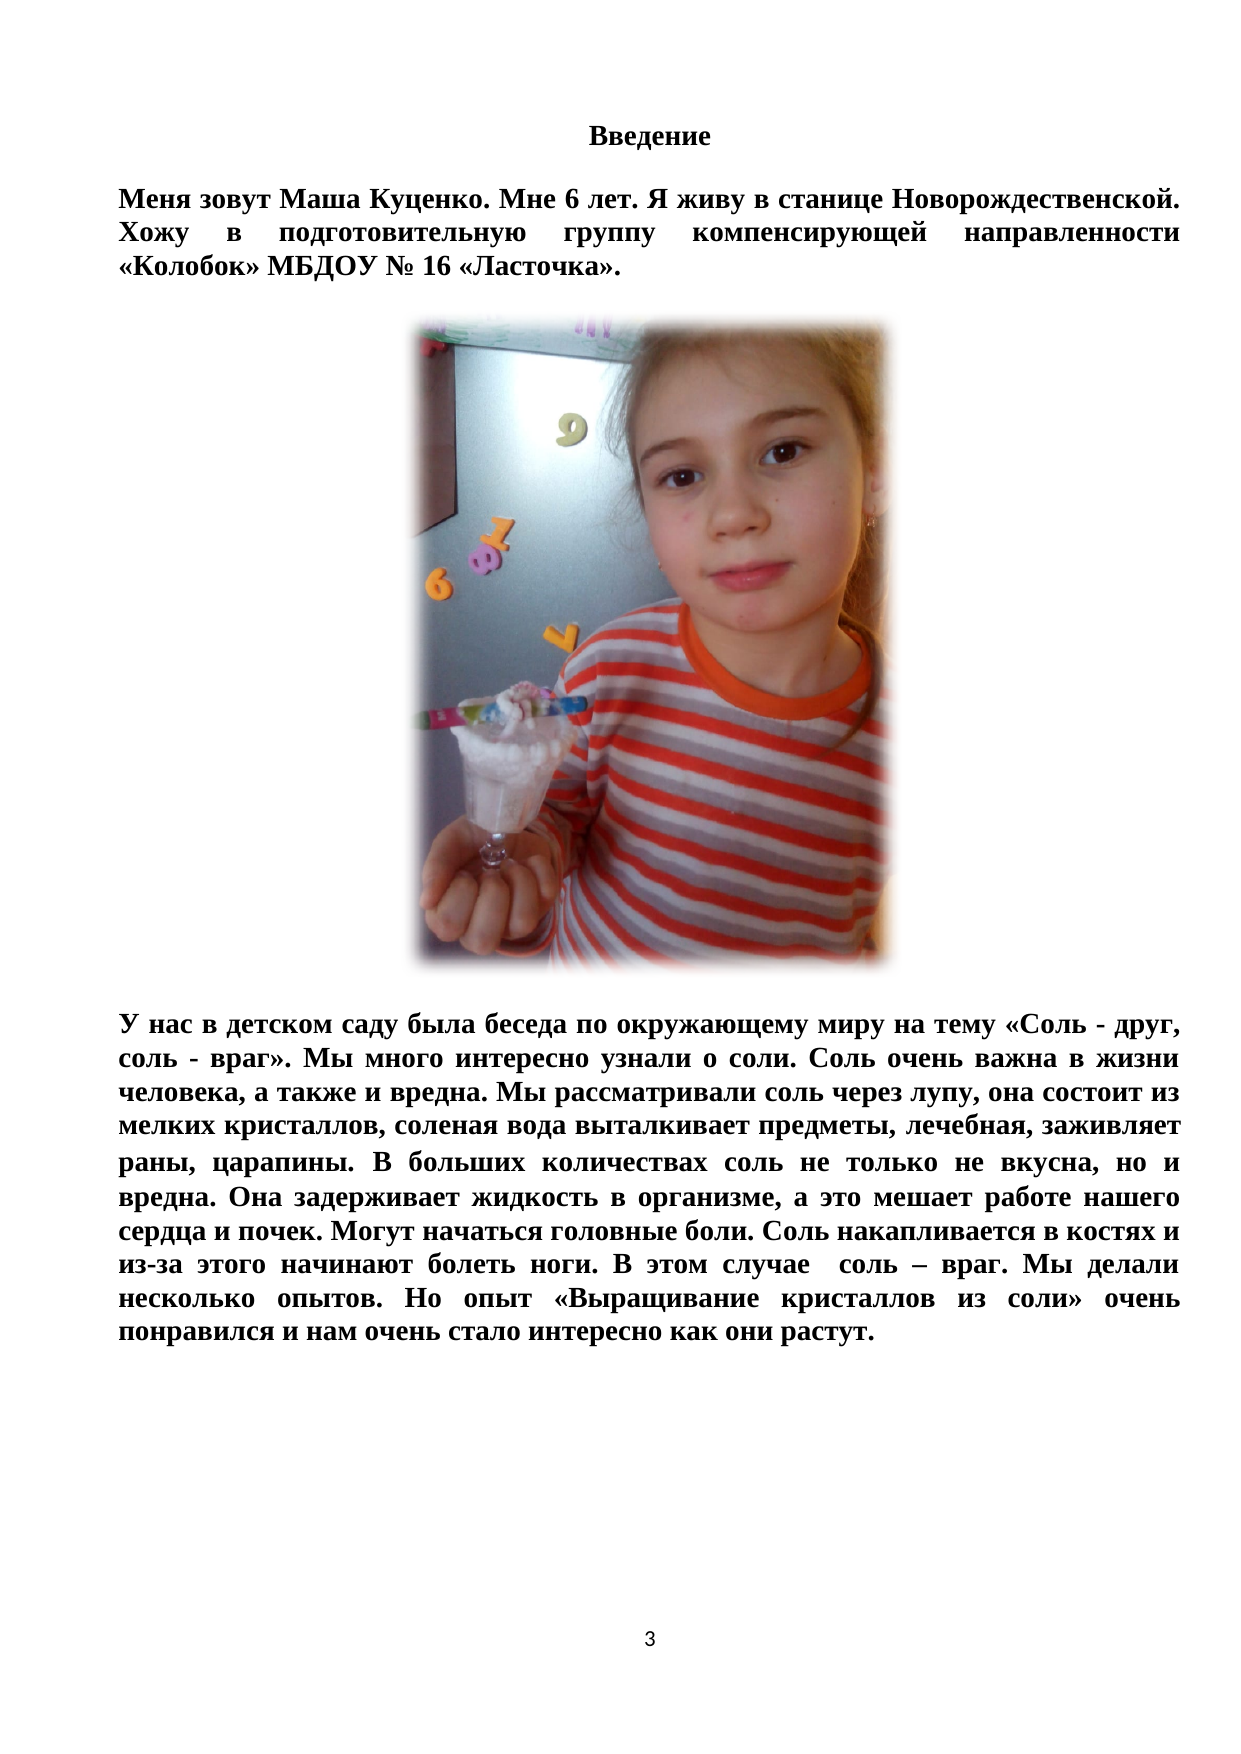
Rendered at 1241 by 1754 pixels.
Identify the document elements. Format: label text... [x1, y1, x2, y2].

picture [431, 340, 873, 949]
text Меня зовут Маша Куценко. Мне 6 лет. Я живу в станице Новорождественской. Хожу в подготовительную группу компенсирующей направленности «Колобок» МБДОУ № 16 «Ласточка». [118, 181, 1181, 281]
text Введение [118, 118, 1181, 152]
text У нас в детском саду была беседа по окружающему миру на тему «Соль - друг, соль - враг». Мы много интересно узнали о соли. Соль очень важна в жизни человека, а также и вредна. Мы рассматривали соль через лупу, она состоит из мелких кристаллов, соленая вода выталкивает предметы, лечебная, заживляет раны, царапины. В больших количествах соль не только не вкусна, но и вредна. Она задерживает жидкость в организме, а это мешает работе нашего сердца и почек. Могут начаться головные боли. Соль накапливается в костях и из-за этого начинают болеть ноги. В этом случае соль – враг. Мы делали несколько опытов. Но опыт «Выращивание кристаллов из соли» очень понравился и нам очень стало интересно как они растут. [118, 1007, 1181, 1347]
